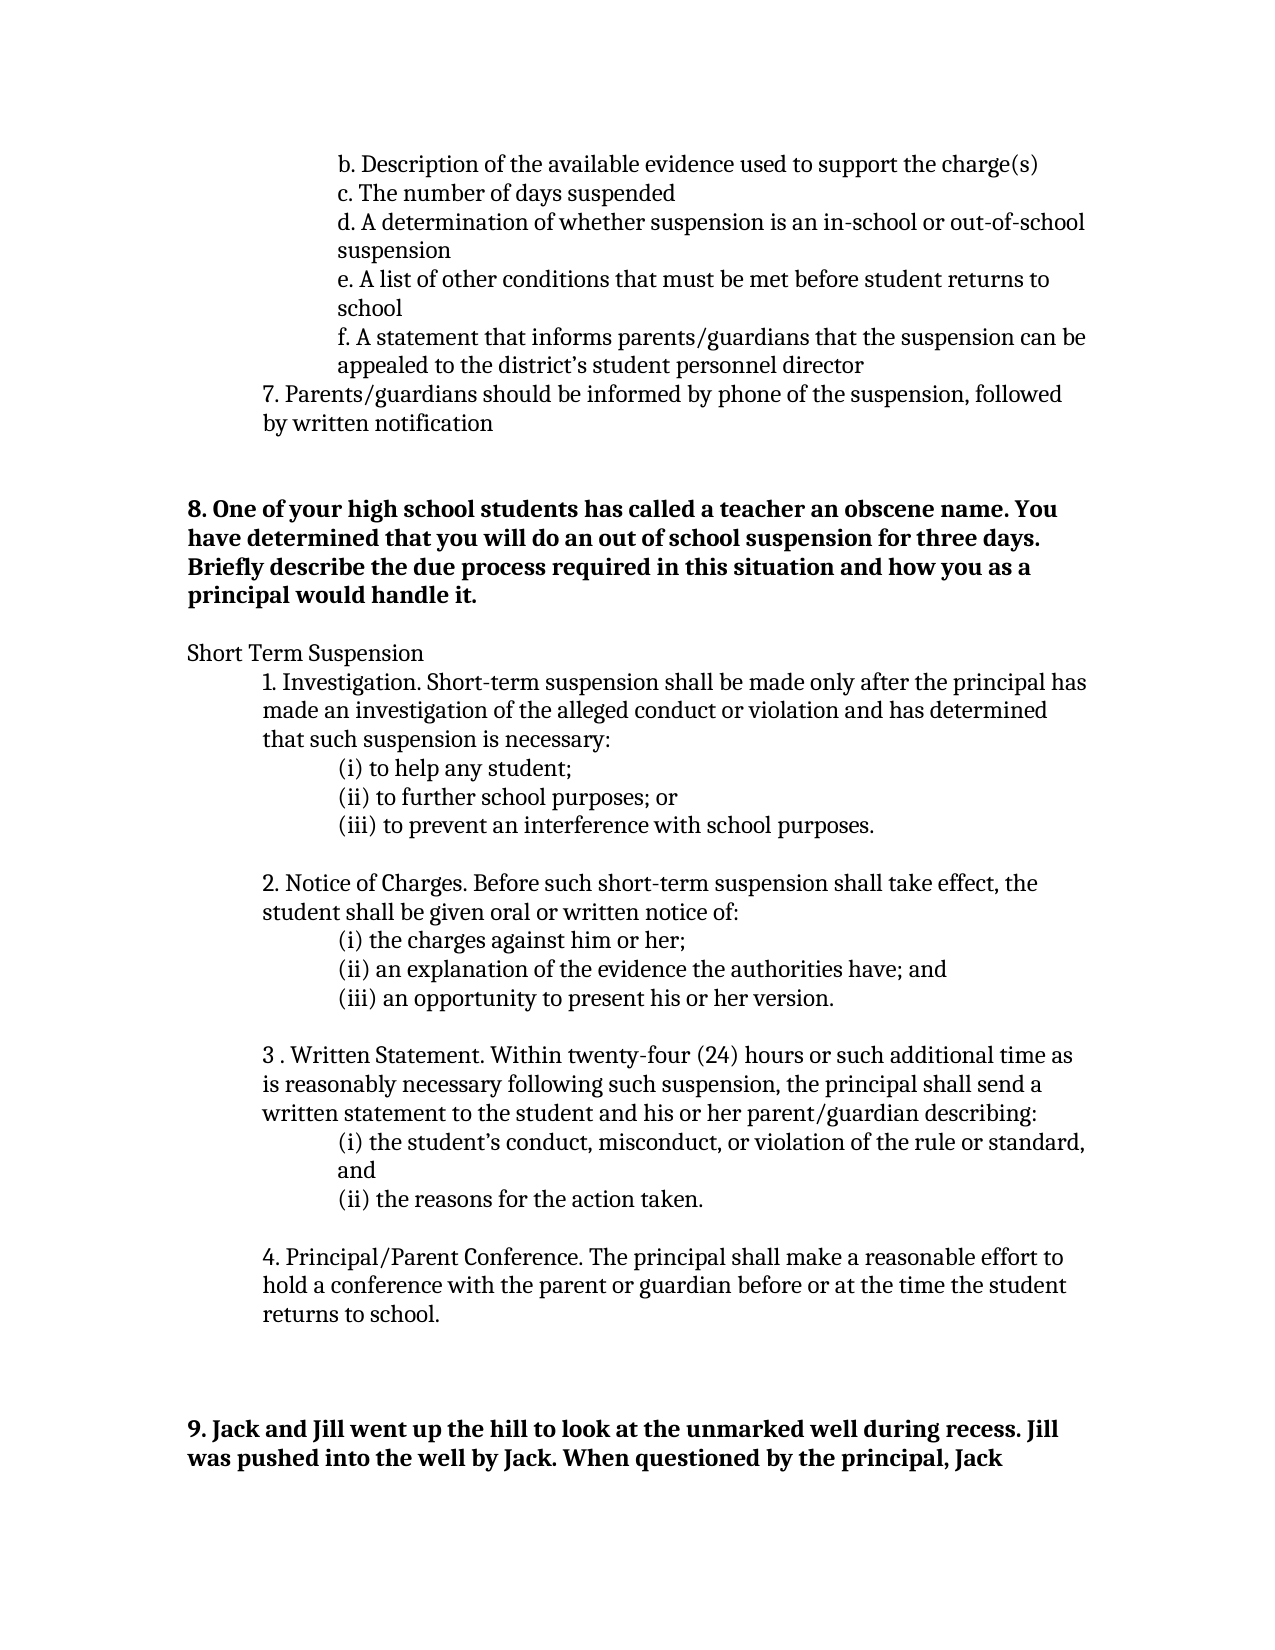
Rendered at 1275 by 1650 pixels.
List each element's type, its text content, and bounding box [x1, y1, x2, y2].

text c. The number of days suspended [337, 179, 1087, 207]
text b. Description of the available evidence used to support the charge(s) [337, 150, 1087, 179]
text 7. Parents/guardians should be informed by phone of the suspension, followed by written notification [262, 380, 1087, 437]
text (ii) the reasons for the action taken. [337, 1185, 1087, 1214]
text 4. Principal/Parent Conference. The principal shall make a reasonable effort to hold a conference with the parent or guardian before or at the time the student returns to school. [262, 1242, 1087, 1329]
text 2. Notice of Charges. Before such short-term suspension shall take effect, the student shall be given oral or written notice of: [262, 869, 1087, 926]
text d. A determination of whether suspension is an in-school or out-of-school suspension [337, 207, 1087, 265]
text 8. One of your high school students has called a teacher an obscene name. You have determined that you will do an out of school suspension for three days. Briefly describe the due process required in this situation and how you as a principal would handle it. [187, 495, 1087, 610]
text (i) to help any student; [337, 754, 1087, 782]
text (ii) to further school purposes; or [337, 782, 1087, 811]
text 3 . Written Statement. Within twenty-four (24) hours or such additional time as is reasonably necessary following such suspension, the principal shall send a written statement to the student and his or her parent/guardian describing: [262, 1041, 1087, 1127]
text (iii) to prevent an interference with school purposes. [337, 811, 1087, 840]
text f. A statement that informs parents/guardians that the suspension can be appealed to the district’s student personnel director [337, 322, 1087, 380]
text (iii) an opportunity to present his or her version. [337, 984, 1087, 1012]
text e. A list of other conditions that must be met before student returns to school [337, 265, 1087, 322]
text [187, 1415, 1087, 1472]
text (ii) an explanation of the evidence the authorities have; and [337, 955, 1087, 984]
text (i) the charges against him or her; [337, 926, 1087, 955]
text Short Term Suspension [187, 639, 1087, 667]
text 1. Investigation. Short-term suspension shall be made only after the principal has made an investigation of the alleged conduct or violation and has determined that such suspension is necessary: [262, 667, 1087, 754]
text (i) the student’s conduct, misconduct, or violation of the rule or standard, and [337, 1127, 1087, 1185]
